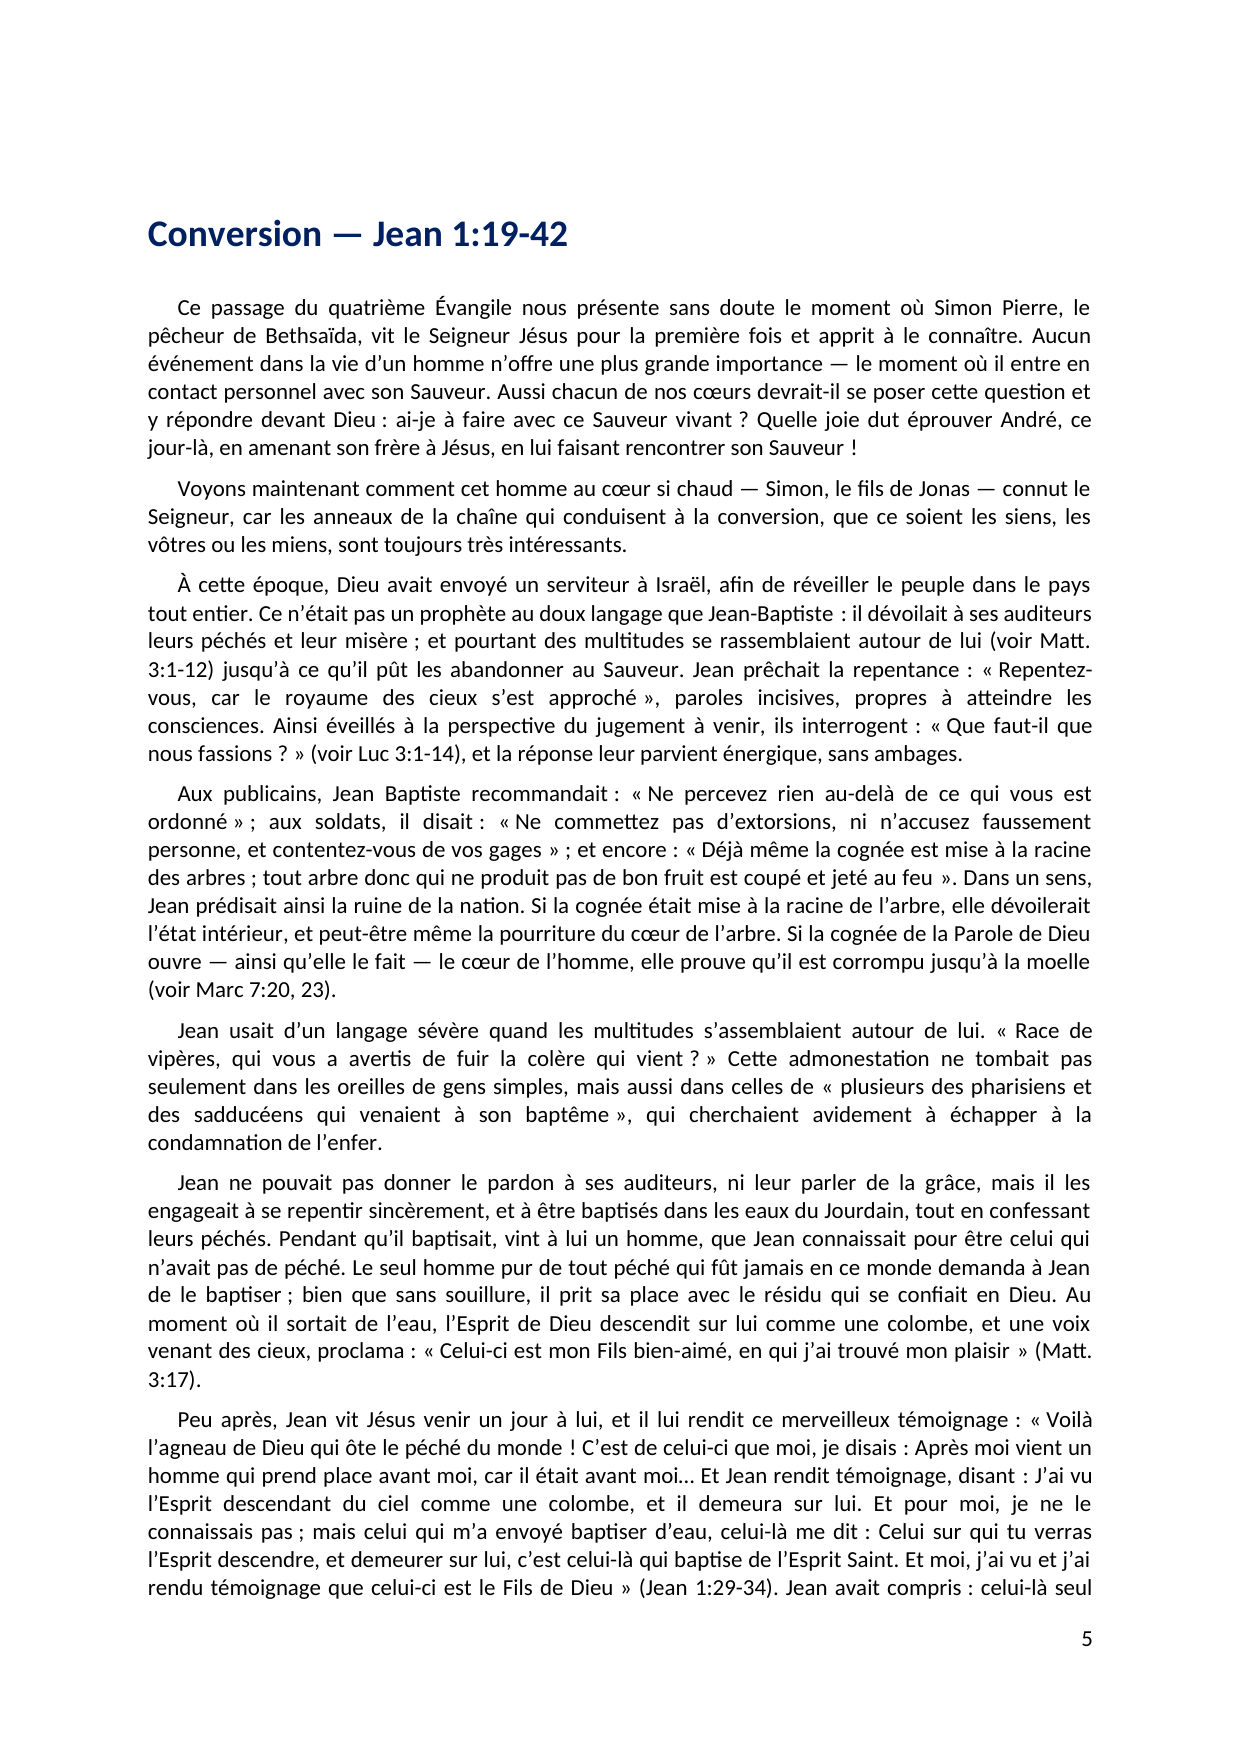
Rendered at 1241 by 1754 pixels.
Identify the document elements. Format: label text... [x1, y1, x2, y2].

text Jean ne pouvait pas donner le pardon à ses auditeurs, ni leur parler de la grâce, mais il les engageait à se repentir sincèrement, et à être baptisés dans les eaux du Jourdain, tout en confessant leurs péchés. Pendant qu’il baptisait, vint à lui un homme, que Jean connaissait pour être celui qui n’avait pas de péché. Le seul homme pur de tout péché qui fût jamais en ce monde demanda à Jean de le baptiser ; bien que sans souillure, il prit sa place avec le résidu qui se confiait en Dieu. Au moment où il sortait de l’eau, l’Esprit de Dieu descendit sur lui comme une colombe, et une voix venant des cieux, proclama : « Celui-ci est mon Fils bien-aimé, en qui j’ai trouvé mon plaisir » (Matt. 3:17). [148, 1168, 1093, 1393]
subtitle Conversion — Jean 1:19-42 [148, 210, 1093, 256]
text Aux publicains, Jean Baptiste recommandait : « Ne percevez rien au-delà de ce qui vous est ordonné » ; aux soldats, il disait : « Ne commettez pas d’extorsions, ni n’accusez faussement personne, et contentez-vous de vos gages » ; et encore : « Déjà même la cognée est mise à la racine des arbres ; tout arbre donc qui ne produit pas de bon fruit est coupé et jeté au feu ». Dans un sens, Jean prédisait ainsi la ruine de la nation. Si la cognée était mise à la racine de l’arbre, elle dévoilerait l’état intérieur, et peut-être même la pourriture du cœur de l’arbre. Si la cognée de la Parole de Dieu ouvre — ainsi qu’elle le fait — le cœur de l’homme, elle prouve qu’il est corrompu jusqu’à la moelle (voir Marc 7:20, 23). [148, 779, 1093, 1003]
text Voyons maintenant comment cet homme au cœur si chaud — Simon, le fils de Jonas — connut le Seigneur, car les anneaux de la chaîne qui conduisent à la conversion, que ce soient les siens, les vôtres ou les miens, sont toujours très intéressants. [148, 474, 1093, 558]
text Jean usait d’un langage sévère quand les multitudes s’assemblaient autour de lui. « Race de vipères, qui vous a avertis de fuir la colère qui vient ? » Cette admonestation ne tombait pas seulement dans les oreilles de gens simples, mais aussi dans celles de « plusieurs des pharisiens et des sadducéens qui venaient à son baptême », qui cherchaient avidement à échapper à la condamnation de l’enfer. [148, 1016, 1093, 1156]
text Ce passage du quatrième Évangile nous présente sans doute le moment où Simon Pierre, le pêcheur de Bethsaïda, vit le Seigneur Jésus pour la première fois et apprit à le connaître. Aucun événement dans la vie d’un homme n’offre une plus grande importance — le moment où il entre en contact personnel avec son Sauveur. Aussi chacun de nos cœurs devrait-il se poser cette question et y répondre devant Dieu : ai-je à faire avec ce Sauveur vivant ? Quelle joie dut éprouver André, ce jour-là, en amenant son frère à Jésus, en lui faisant rencontrer son Sauveur ! [148, 293, 1093, 462]
text À cette époque, Dieu avait envoyé un serviteur à Israël, afin de réveiller le peuple dans le pays tout entier. Ce n’était pas un prophète au doux langage que Jean-Baptiste : il dévoilait à ses auditeurs leurs péchés et leur misère ; et pourtant des multitudes se rassemblaient autour de lui (voir Matt. 3:1-12) jusqu’à ce qu’il pût les abandonner au Sauveur. Jean prêchait la repentance : « Repentez-vous, car le royaume des cieux s’est approché », paroles incisives, propres à atteindre les consciences. Ainsi éveillés à la perspective du jugement à venir, ils interrogent : « Que faut-il que nous fassions ? » (voir Luc 3:1-14), et la réponse leur parvient énergique, sans ambages. [148, 571, 1093, 767]
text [148, 1405, 1093, 1601]
